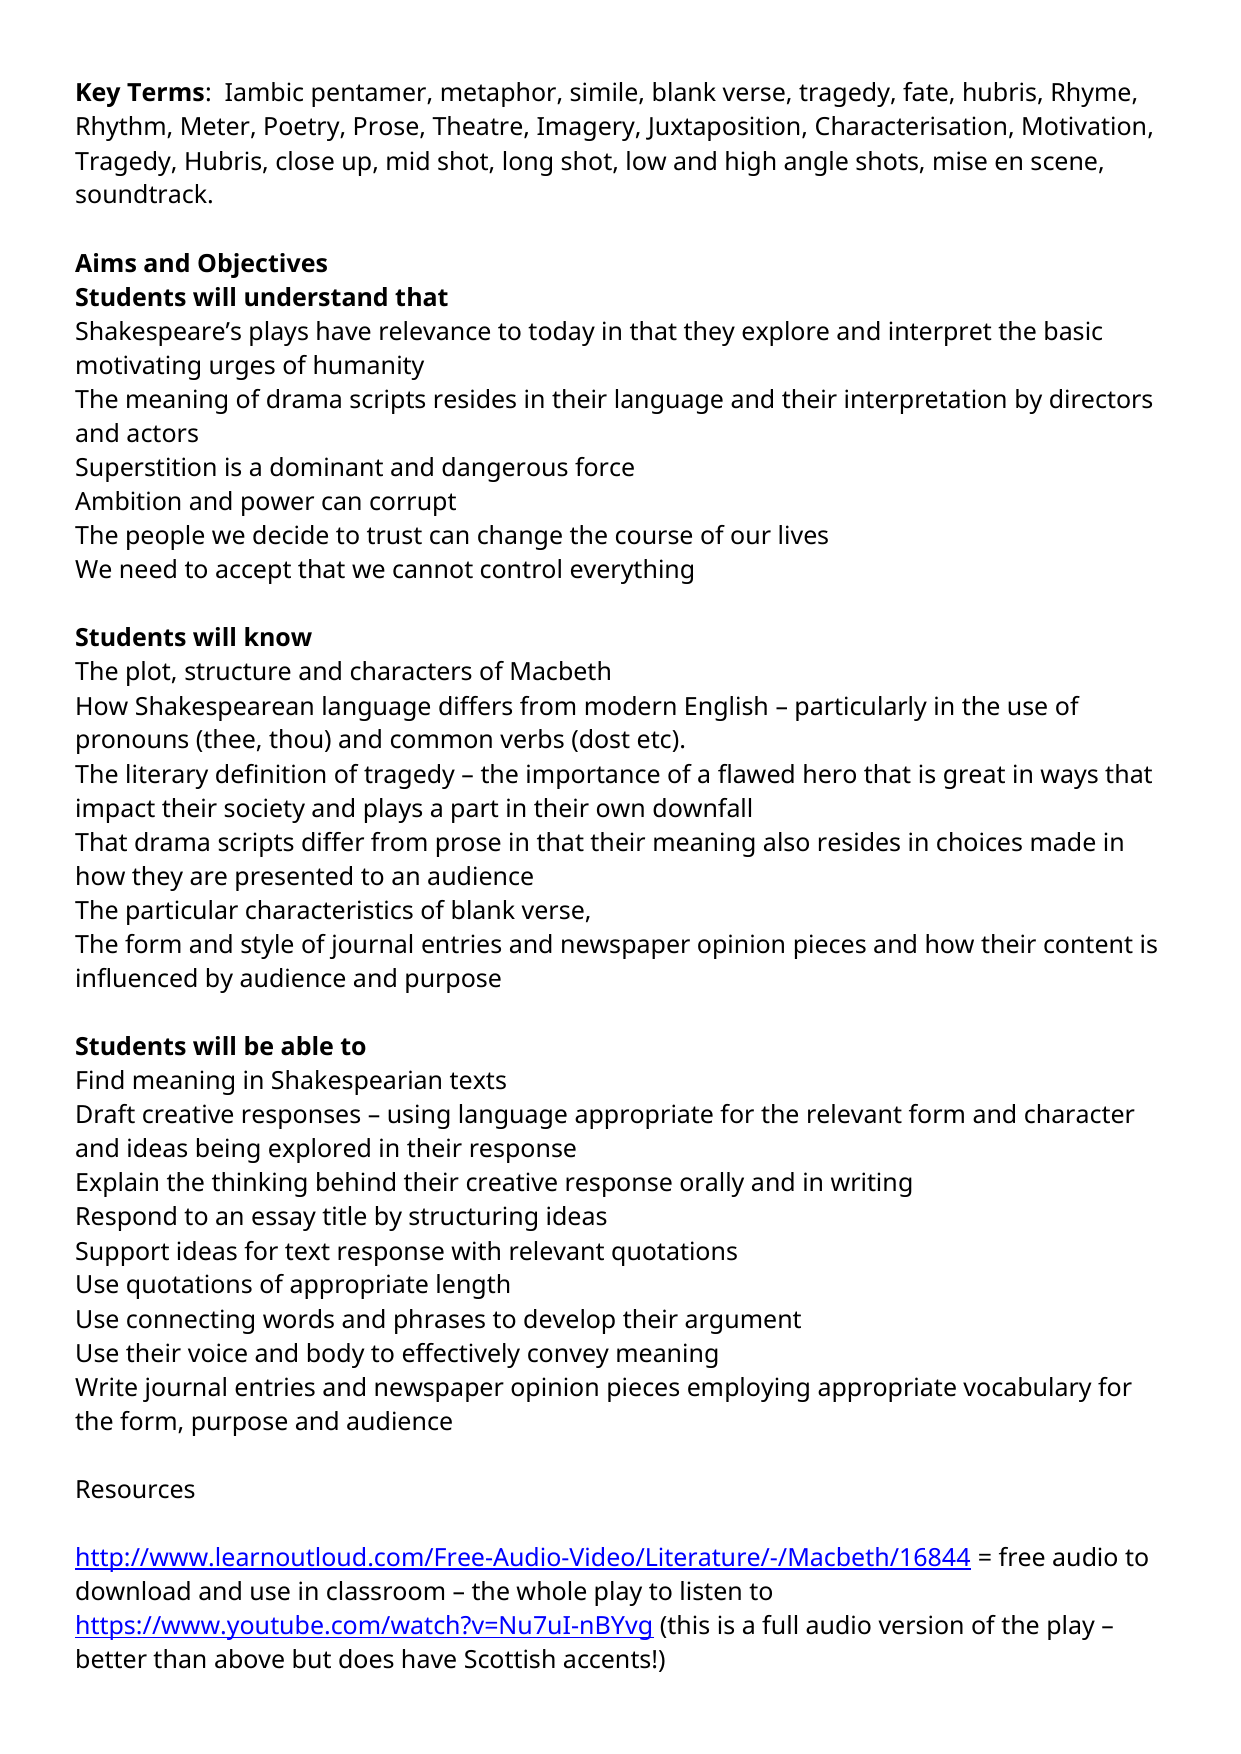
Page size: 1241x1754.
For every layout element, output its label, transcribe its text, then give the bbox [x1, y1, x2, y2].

text Resources [75, 1472, 1165, 1506]
text The people we decide to trust can change the course of our lives [75, 518, 1165, 552]
text Respond to an essay title by structuring ideas [75, 1199, 1165, 1233]
text Superstition is a dominant and dangerous force [75, 450, 1165, 484]
text Students will be able to [75, 1029, 1165, 1063]
text Students will understand that [75, 279, 1165, 313]
text Support ideas for text response with relevant quotations [75, 1233, 1165, 1267]
text The meaning of drama scripts resides in their language and their interpretation by directors and actors [75, 382, 1165, 450]
text Draft creative responses – using language appropriate for the relevant form and character and ideas being explored in their response [75, 1097, 1165, 1165]
text Explain the thinking behind their creative response orally and in writing [75, 1165, 1165, 1199]
text How Shakespearean language differs from modern English – particularly in the use of pronouns (thee, thou) and common verbs (dost etc). [75, 688, 1165, 756]
text That drama scripts differ from prose in that their meaning also resides in choices made in how they are presented to an audience [75, 824, 1165, 892]
text Use connecting words and phrases to develop their argument [75, 1301, 1165, 1335]
text https://www.youtube.com/watch?v=Nu7uI-nBYvg (this is a full audio version of the play – better than above but does have Scottish accents!) [75, 1608, 1165, 1676]
text We need to accept that we cannot control everything [75, 552, 1165, 586]
text Ambition and power can corrupt [75, 484, 1165, 518]
text Find meaning in Shakespearian texts [75, 1063, 1165, 1097]
text http://www.learnoutloud.com/Free-Audio-Video/Literature/-/Macbeth/16844 = free audio to download and use in classroom – the whole play to listen to [75, 1540, 1165, 1608]
text Shakespeare’s plays have relevance to today in that they explore and interpret the basic motivating urges of humanity [75, 313, 1165, 382]
text The plot, structure and characters of Macbeth [75, 654, 1165, 688]
text Use their voice and body to effectively convey meaning [75, 1335, 1165, 1369]
text Write journal entries and newspaper opinion pieces employing appropriate vocabulary for the form, purpose and audience [75, 1369, 1165, 1437]
text The literary definition of tragedy – the importance of a flawed hero that is great in ways that impact their society and plays a part in their own downfall [75, 756, 1165, 824]
text The form and style of journal entries and newspaper opinion pieces and how their content is influenced by audience and purpose [75, 927, 1165, 995]
text The particular characteristics of blank verse, [75, 892, 1165, 927]
text Use quotations of appropriate length [75, 1267, 1165, 1301]
text Aims and Objectives [75, 245, 1165, 279]
text Key Terms: Iambic pentamer, metaphor, simile, blank verse, tragedy, fate, hubris, Rhyme, Rhythm, Meter, Poetry, Prose, Theatre, Imagery, Juxtaposition, Characterisation, Motivation, Tragedy, Hubris, close up, mid shot, long shot, low and high angle shots, mise en scene, soundtrack. [75, 75, 1165, 211]
text Students will know [75, 620, 1165, 654]
